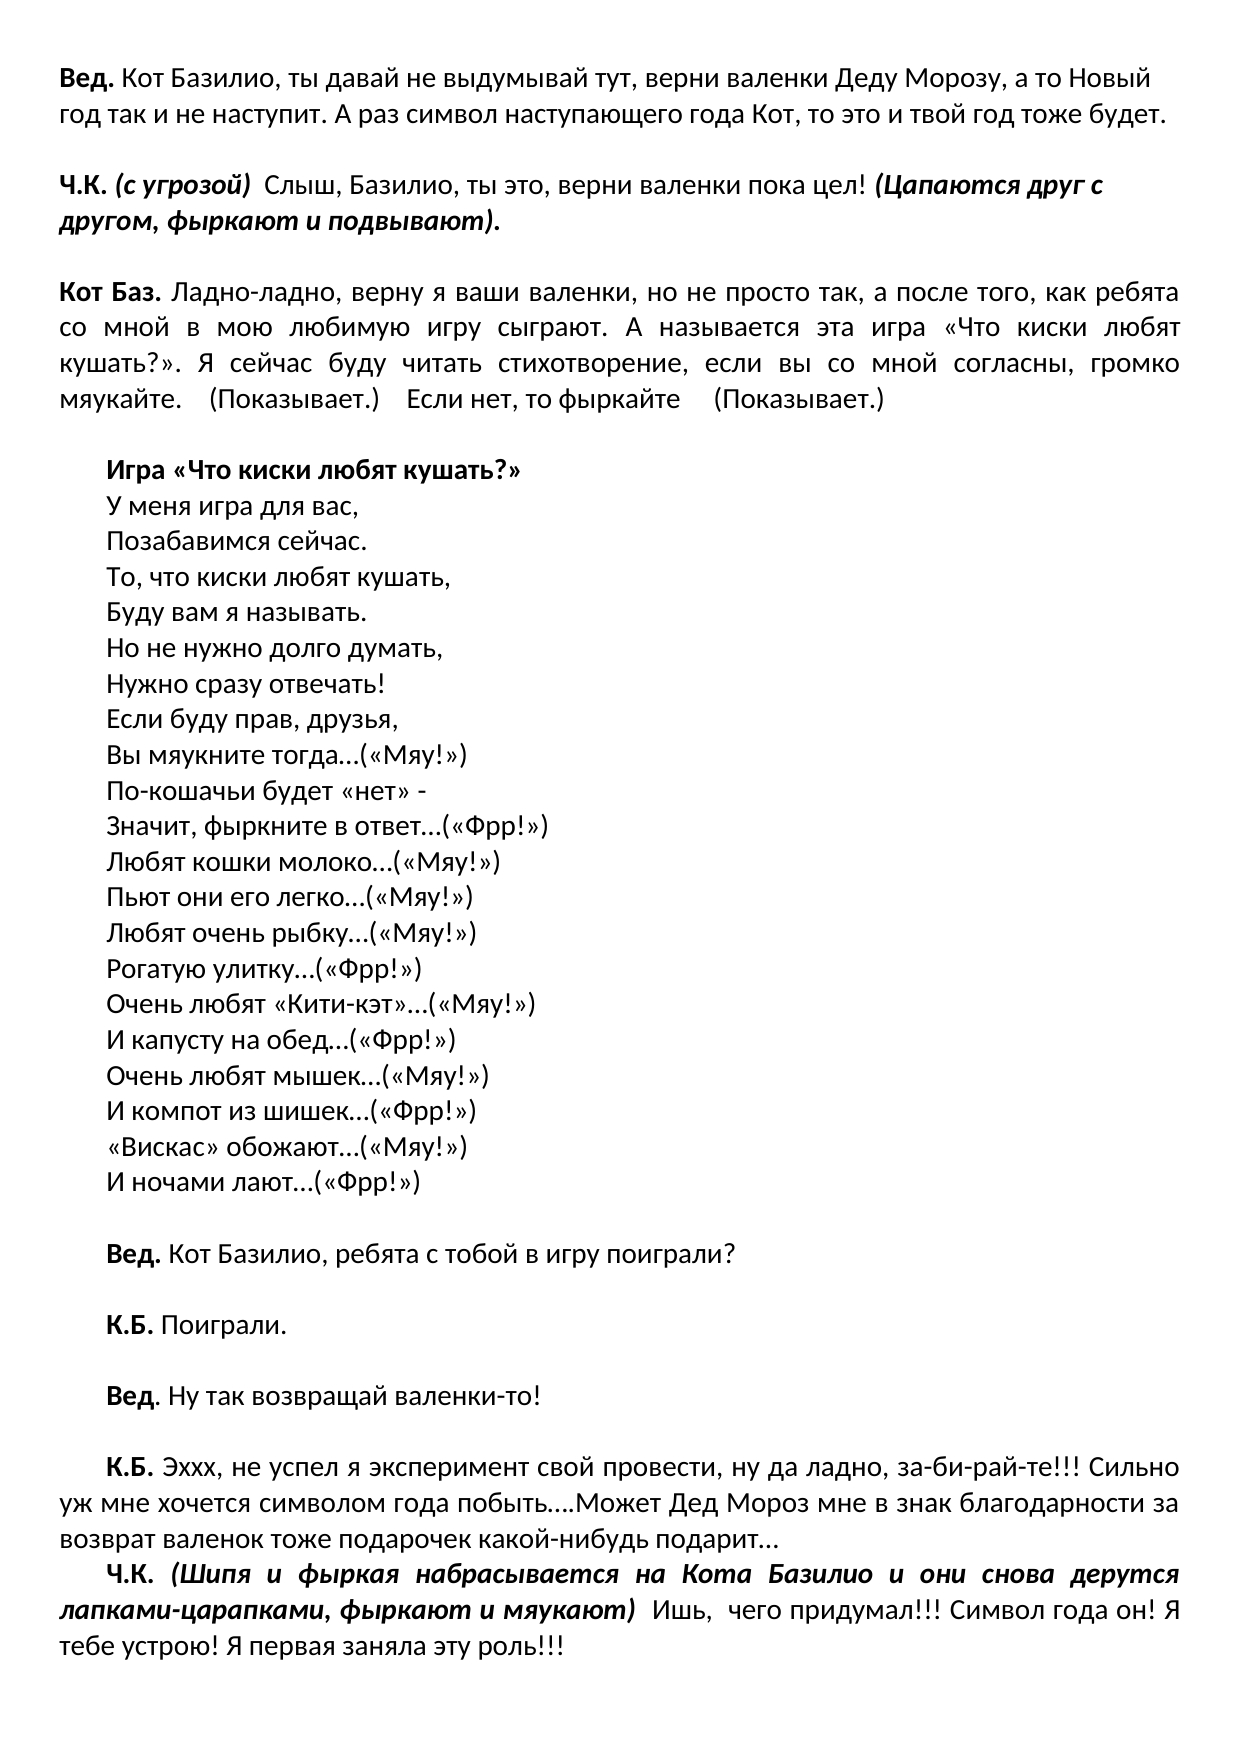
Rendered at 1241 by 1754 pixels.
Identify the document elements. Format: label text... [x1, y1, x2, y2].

text Нужно сразу отвечать! [59, 665, 1181, 700]
text По-кошачьи будет «нет» - [59, 772, 1181, 807]
text Любят очень рыбку…(«Мяу!») [59, 914, 1181, 950]
text И ночами лают…(«Фрр!») [59, 1163, 1181, 1199]
text Вед. Ну так возвращай валенки-то! [59, 1377, 1181, 1413]
text Но не нужно долго думать, [59, 629, 1181, 665]
text Любят кошки молоко…(«Мяу!») [59, 843, 1181, 878]
text Ч.К. (с угрозой) Слыш, Базилио, ты это, верни валенки пока цел! (Цапаются друг с другом, фыркают и подвывают). [59, 166, 1181, 237]
text Игра «Что киски любят кушать?» [59, 451, 1181, 487]
text Пьют они его легко…(«Мяу!») [59, 878, 1181, 914]
text К.Б. Поиграли. [59, 1306, 1181, 1342]
text Ч.К. (Шипя и фыркая набрасывается на Кота Базилио и они снова дерутся лапками-царапками, фыркают и мяукают) Ишь, чего придумал!!! Символ года он! Я тебе устрою! Я первая заняла эту роль!!! [59, 1555, 1181, 1662]
text То, что киски любят кушать, [59, 558, 1181, 593]
text Вы мяукните тогда…(«Мяу!») [59, 736, 1181, 772]
text Вед. Кот Базилио, ты давай не выдумывай тут, верни валенки Деду Морозу, а то Новый год так и не наступит. А раз символ наступающего года Кот, то это и твой год тоже будет. [59, 59, 1181, 130]
text К.Б. Эххх, не успел я эксперимент свой провести, ну да ладно, за-би-рай-те!!! Сильно уж мне хочется символом года побыть….Может Дед Мороз мне в знак благодарности за возврат валенок тоже подарочек какой-нибудь подарит… [59, 1448, 1181, 1555]
text Значит, фыркните в ответ…(«Фрр!») [59, 807, 1181, 843]
text Рогатую улитку…(«Фрр!») [59, 950, 1181, 985]
text Позабавимся сейчас. [59, 522, 1181, 558]
text Очень любят «Кити-кэт»…(«Мяу!») [59, 985, 1181, 1021]
text Если буду прав, друзья, [59, 700, 1181, 736]
text И капусту на обед…(«Фрр!») [59, 1021, 1181, 1057]
text Очень любят мышек…(«Мяу!») [59, 1057, 1181, 1092]
text Вед. Кот Базилио, ребята с тобой в игру поиграли? [59, 1235, 1181, 1270]
text Буду вам я называть. [59, 593, 1181, 629]
text У меня игра для вас, [59, 487, 1181, 522]
text И компот из шишек…(«Фрр!») [59, 1092, 1181, 1128]
text Кот Баз. Ладно-ладно, верну я ваши валенки, но не просто так, а после того, как ребята со мной в мою любимую игру сыграют. А называется эта игра «Что киски любят кушать?». Я сейчас буду читать стихотворение, если вы со мной согласны, громко мяукайте. (Показывает.) Если нет, то фыркайте (Показывает.) [59, 273, 1181, 415]
text «Вискас» обожают…(«Мяу!») [59, 1128, 1181, 1163]
